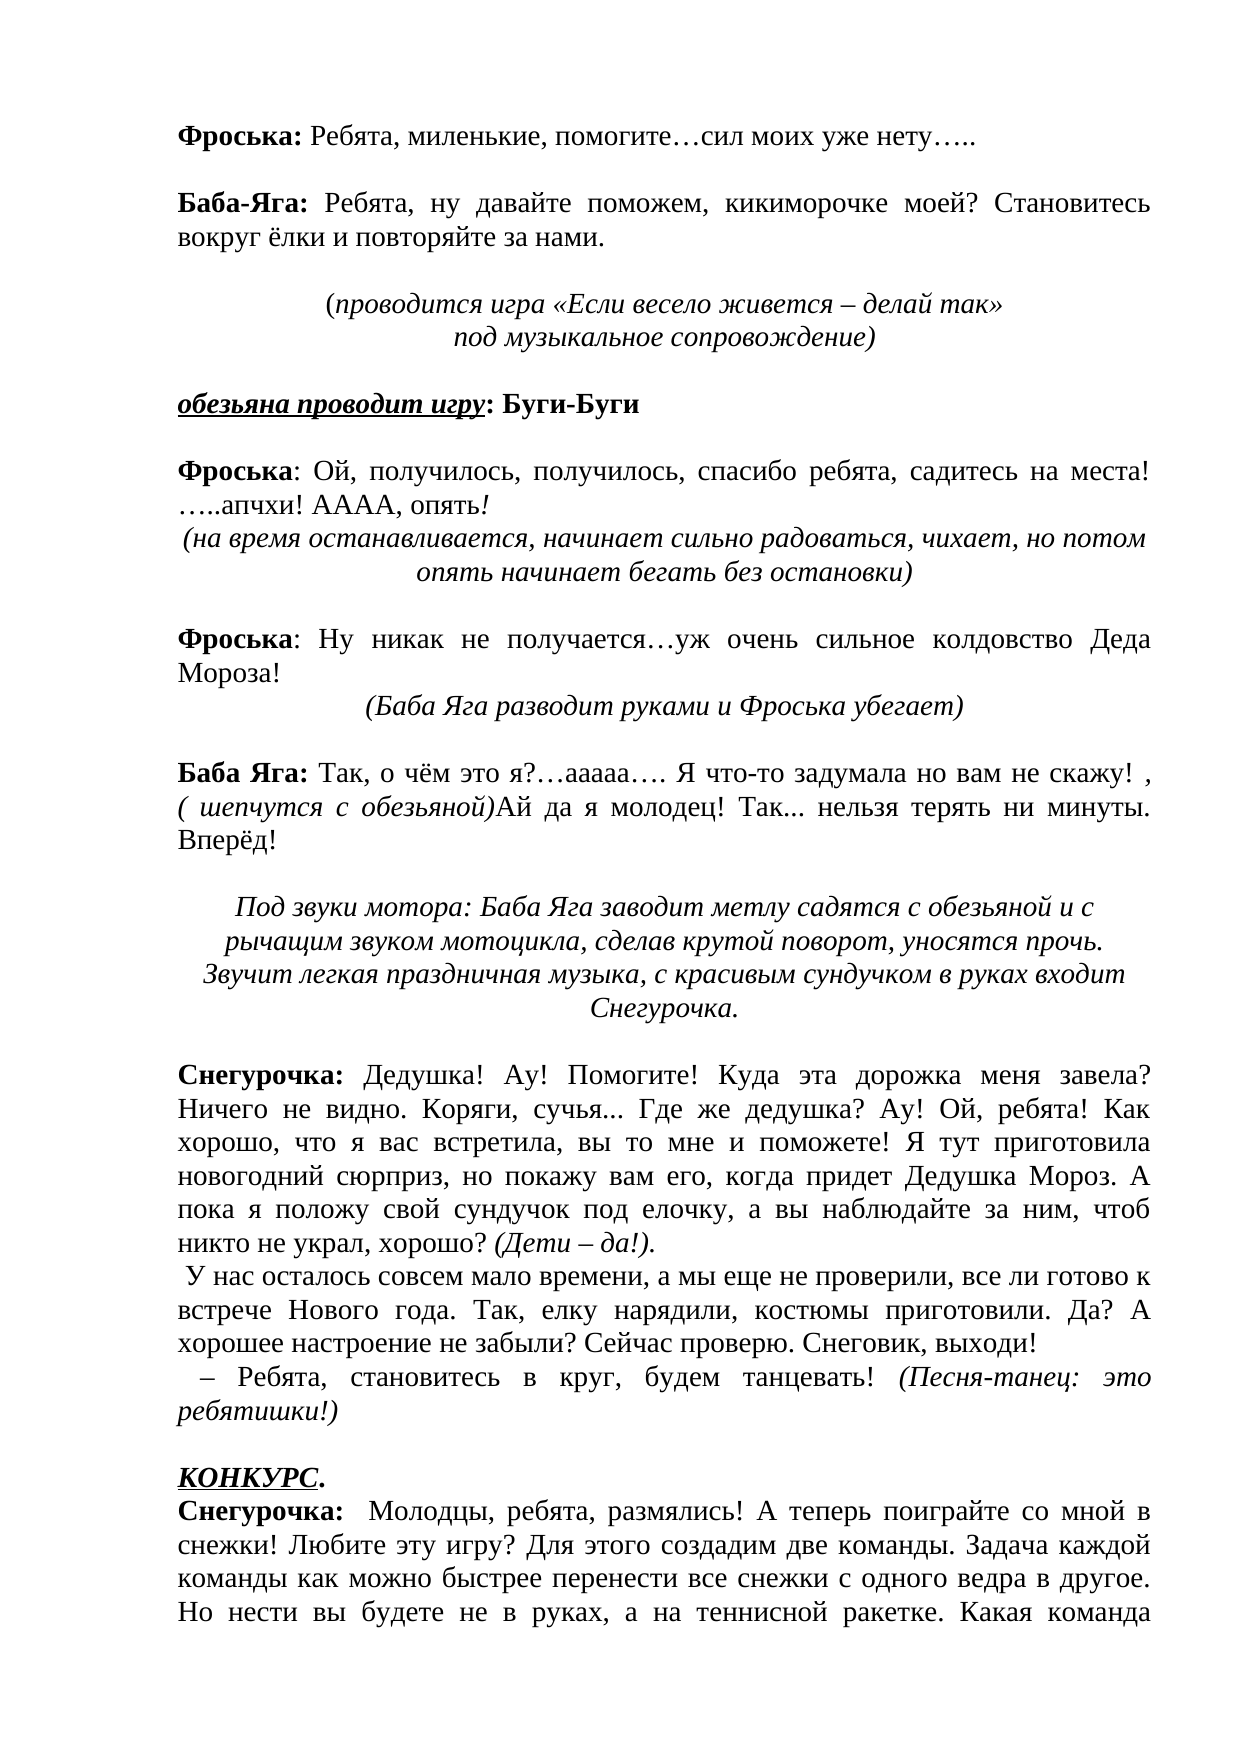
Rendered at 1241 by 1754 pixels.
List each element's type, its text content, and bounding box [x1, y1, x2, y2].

text Баба-Яга: Ребята, ну давайте поможем, кикиморочке моей? Становитесь вокруг ёлки и повторяйте за нами. [177, 185, 1152, 252]
text (Баба Яга разводит руками и Фроська убегает) [177, 688, 1152, 722]
text Под звуки мотора: Баба Яга заводит метлу садятся с обезьяной и с рычащим звуком мотоцикла, сделав крутой поворот, уносятся прочь. [177, 856, 1152, 957]
text (проводится игра «Если весело живется – делай так» [177, 286, 1152, 319]
text Фроська: Ой, получилось, получилось, спасибо ребята, садитесь на места!…..апчхи! АААА, опять! [177, 453, 1152, 521]
text КОНКУРС. [177, 1460, 1152, 1493]
text Фроська: Ребята, миленькие, помогите…сил моих уже нету….. [177, 118, 1152, 152]
text У нас осталось совсем мало времени, а мы еще не проверили, все ли готово к встрече Нового года. Так, елку нарядили, костюмы приготовили. Да? А хорошее настроение не забыли? Сейчас проверю. Снеговик, выходи! [177, 1258, 1152, 1359]
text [177, 1493, 1152, 1627]
text – Ребята, становитесь в круг, будем танцевать! (Песня-танец: это ребятишки!) [177, 1359, 1152, 1426]
text (на время останавливается, начинает сильно радоваться, чихает, но потом опять начинает бегать без остановки) [177, 521, 1152, 588]
text обезьяна проводит игру: Буги-Буги [177, 386, 1152, 420]
text Фроська: Ну никак не получается…уж очень сильное колдовство Деда Мороза! [177, 621, 1152, 688]
text под музыкальное сопровождение) [177, 319, 1152, 353]
text Баба Яга: Так, о чём это я?…ааааа…. Я что-то задумала но вам не скажу! ,( шепчутся с обезьяной)Ай да я молодец! Так... нельзя терять ни минуты. Вперёд! [177, 722, 1152, 856]
text Звучит легкая праздничная музыка, с красивым сундучком в руках входит Снегурочка. [177, 957, 1152, 1024]
text Снегурочка: Дедушка! Ау! Помогите! Куда эта дорожка меня завела? Ничего не видно. Коряги, сучья... Где же дедушка? Ау! Ой, ребята! Как хорошо, что я вас встретила, вы то мне и поможете! Я тут приготовила новогодний сюрприз, но покажу вам его, когда придет Дедушка Мороз. А пока я положу свой сундучок под елочку, а вы наблюдайте за ним, чтоб никто не украл, хорошо? (Дети – да!). [177, 1057, 1152, 1258]
